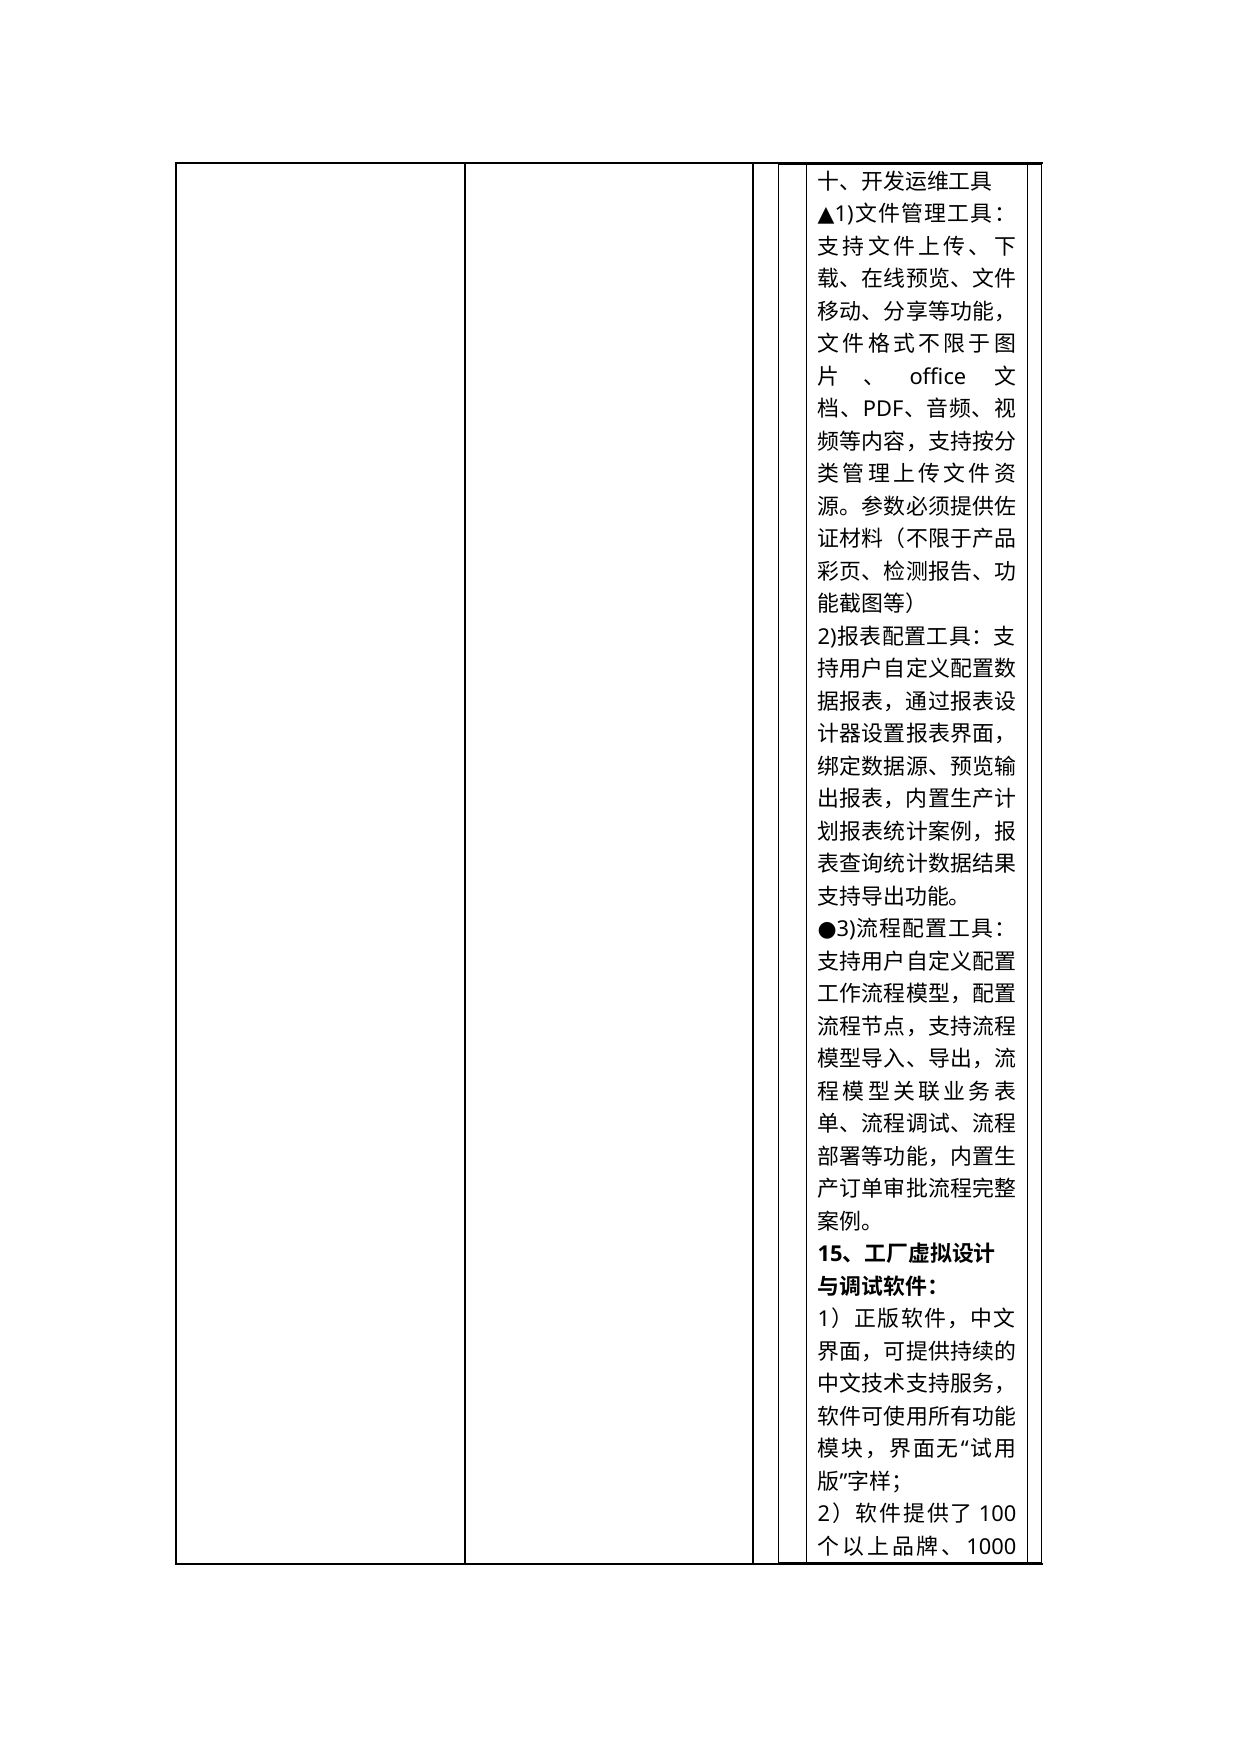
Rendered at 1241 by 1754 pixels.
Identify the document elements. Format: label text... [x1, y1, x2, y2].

table_cell [779, 165, 806, 1562]
table_cell [807, 165, 1027, 1562]
table_cell [1028, 165, 1041, 1562]
table_cell [466, 164, 752, 1563]
table_cell [754, 164, 778, 1563]
table_cell 1 [177, 164, 464, 1563]
